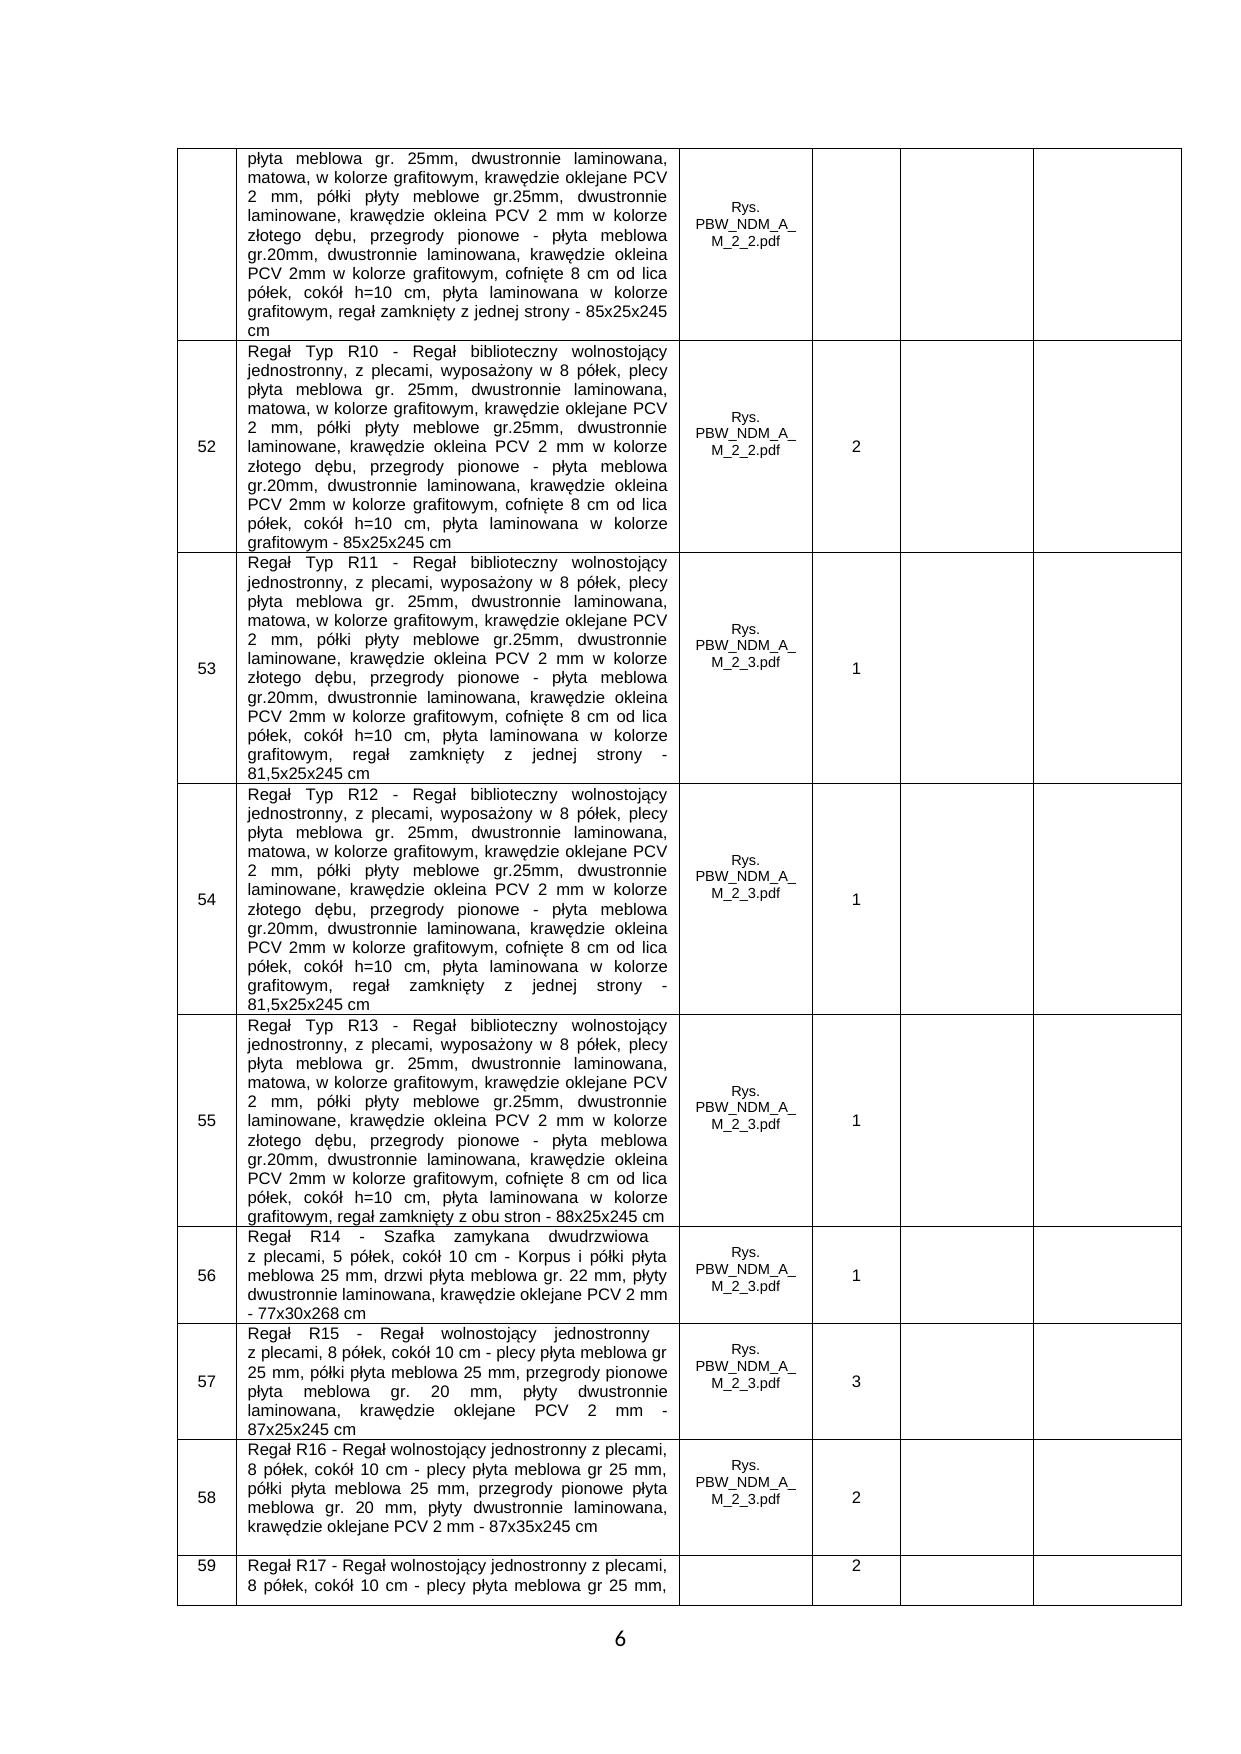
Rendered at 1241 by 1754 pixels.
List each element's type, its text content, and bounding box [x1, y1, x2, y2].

table_cell [1034, 149, 1181, 340]
table_cell Rys. PBW_NDM_A_M_2_3.pdf [680, 553, 812, 783]
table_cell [680, 149, 812, 340]
table_cell 58 [178, 1440, 236, 1555]
table_cell 55 [178, 1015, 236, 1226]
table_cell [1034, 1556, 1181, 1605]
table_cell Regał Typ R13 - Regał biblioteczny wolnostojący jednostronny, z plecami, wyposażony w 8 półek, plecy płyta meblowa gr. 25mm, dwustronnie laminowana, matowa, w kolorze grafitowym, krawędzie oklejane PCV 2 mm, półki płyty meblowe gr.25mm, dwustronnie laminowane, krawędzie okleina PCV 2 mm w kolorze złotego dębu, przegrody pionowe - płyta meblowa gr.20mm, dwustronnie laminowana, krawędzie okleina PCV 2mm w kolorze grafitowym, cofnięte 8 cm od lica półek, cokół h=10 cm, płyta laminowana w kolorze grafitowym, regał zamknięty z obu stron - 88x25x245 cm [237, 1015, 679, 1226]
table_cell 1 [813, 149, 900, 340]
table_cell 1 [813, 1015, 900, 1226]
table_cell [901, 1440, 1033, 1555]
table_cell 57 [178, 1324, 236, 1439]
table_cell [1034, 553, 1181, 783]
table_cell [901, 1556, 1033, 1605]
table_cell [1034, 1015, 1181, 1226]
table_cell [901, 1324, 1033, 1439]
table_cell 54 [178, 784, 236, 1014]
table_cell 51 [178, 149, 236, 340]
table_cell Rys. PBW_NDM_A_M_2_3.pdf [680, 1440, 812, 1555]
table_cell [901, 1227, 1033, 1323]
table_cell 56 [178, 1227, 236, 1323]
table_cell Rys. PBW_NDM_A_M_2_3.pdf [680, 1324, 812, 1439]
table_cell Rys. PBW_NDM_A_M_2_3.pdf [680, 1015, 812, 1226]
table_cell Rys. PBW_NDM_A_M_2_2.pdf [680, 341, 812, 552]
table_cell [901, 1015, 1033, 1226]
table_cell Rys. PBW_NDM_A_M_2_3.pdf [680, 784, 812, 1014]
table_cell 53 [178, 553, 236, 783]
table_cell 2 [813, 341, 900, 552]
table_cell [901, 784, 1033, 1014]
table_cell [237, 1556, 679, 1605]
table_cell 1 [813, 784, 900, 1014]
table_cell 1 [813, 553, 900, 783]
table_cell Regał Typ R11 - Regał biblioteczny wolnostojący jednostronny, z plecami, wyposażony w 8 półek, plecy płyta meblowa gr. 25mm, dwustronnie laminowana, matowa, w kolorze grafitowym, krawędzie oklejane PCV 2 mm, półki płyty meblowe gr.25mm, dwustronnie laminowane, krawędzie okleina PCV 2 mm w kolorze złotego dębu, przegrody pionowe - płyta meblowa gr.20mm, dwustronnie laminowana, krawędzie okleina PCV 2mm w kolorze grafitowym, cofnięte 8 cm od lica półek, cokół h=10 cm, płyta laminowana w kolorze grafitowym, regał zamknięty z jednej strony - 81,5x25x245 cm [237, 553, 679, 783]
table_cell [901, 341, 1033, 552]
table_cell [901, 149, 1033, 340]
table_cell 2 [813, 1556, 900, 1605]
table_cell Regał Typ R12 - Regał biblioteczny wolnostojący jednostronny, z plecami, wyposażony w 8 półek, plecy płyta meblowa gr. 25mm, dwustronnie laminowana, matowa, w kolorze grafitowym, krawędzie oklejane PCV 2 mm, półki płyty meblowe gr.25mm, dwustronnie laminowane, krawędzie okleina PCV 2 mm w kolorze złotego dębu, przegrody pionowe - płyta meblowa gr.20mm, dwustronnie laminowana, krawędzie okleina PCV 2mm w kolorze grafitowym, cofnięte 8 cm od lica półek, cokół h=10 cm, płyta laminowana w kolorze grafitowym, regał zamknięty z jednej strony - 81,5x25x245 cm [237, 784, 679, 1014]
table_cell Rys. PBW_NDM_A_M_2_3.pdf [680, 1227, 812, 1323]
table_cell [1034, 1324, 1181, 1439]
table_cell Regał Typ R10 - Regał biblioteczny wolnostojący jednostronny, z plecami, wyposażony w 8 półek, plecy płyta meblowa gr. 25mm, dwustronnie laminowana, matowa, w kolorze grafitowym, krawędzie oklejane PCV 2 mm, półki płyty meblowe gr.25mm, dwustronnie laminowane, krawędzie okleina PCV 2 mm w kolorze złotego dębu, przegrody pionowe - płyta meblowa gr.20mm, dwustronnie laminowana, krawędzie okleina PCV 2mm w kolorze grafitowym, cofnięte 8 cm od lica półek, cokół h=10 cm, płyta laminowana w kolorze grafitowym - 85x25x245 cm [237, 341, 679, 552]
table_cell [680, 1556, 812, 1605]
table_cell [237, 149, 679, 340]
table_cell 1 [813, 1227, 900, 1323]
table_cell Regał R14 - Szafka zamykana dwudrzwiowa z plecami, 5 półek, cokół 10 cm - Korpus i półki płyta meblowa 25 mm, drzwi płyta meblowa gr. 22 mm, płyty dwustronnie laminowana, krawędzie oklejane PCV 2 mm - 77x30x268 cm [237, 1227, 679, 1323]
table_cell [1034, 784, 1181, 1014]
table_cell Regał R15 - Regał wolnostojący jednostronny z plecami, 8 półek, cokół 10 cm - plecy płyta meblowa gr 25 mm, półki płyta meblowa 25 mm, przegrody pionowe płyta meblowa gr. 20 mm, płyty dwustronnie laminowana, krawędzie oklejane PCV 2 mm - 87x25x245 cm [237, 1324, 679, 1439]
table_cell 52 [178, 341, 236, 552]
table_cell [1034, 1227, 1181, 1323]
table_cell [901, 553, 1033, 783]
table_cell 2 [813, 1440, 900, 1555]
table_cell [1034, 341, 1181, 552]
table_cell 3 [813, 1324, 900, 1439]
table_cell 59 [178, 1556, 236, 1605]
table_cell [1034, 1440, 1181, 1555]
table_cell Regał R16 - Regał wolnostojący jednostronny z plecami, 8 półek, cokół 10 cm - plecy płyta meblowa gr 25 mm, półki płyta meblowa 25 mm, przegrody pionowe płyta meblowa gr. 20 mm, płyty dwustronnie laminowana, krawędzie oklejane PCV 2 mm - 87x35x245 cm [237, 1440, 679, 1555]
